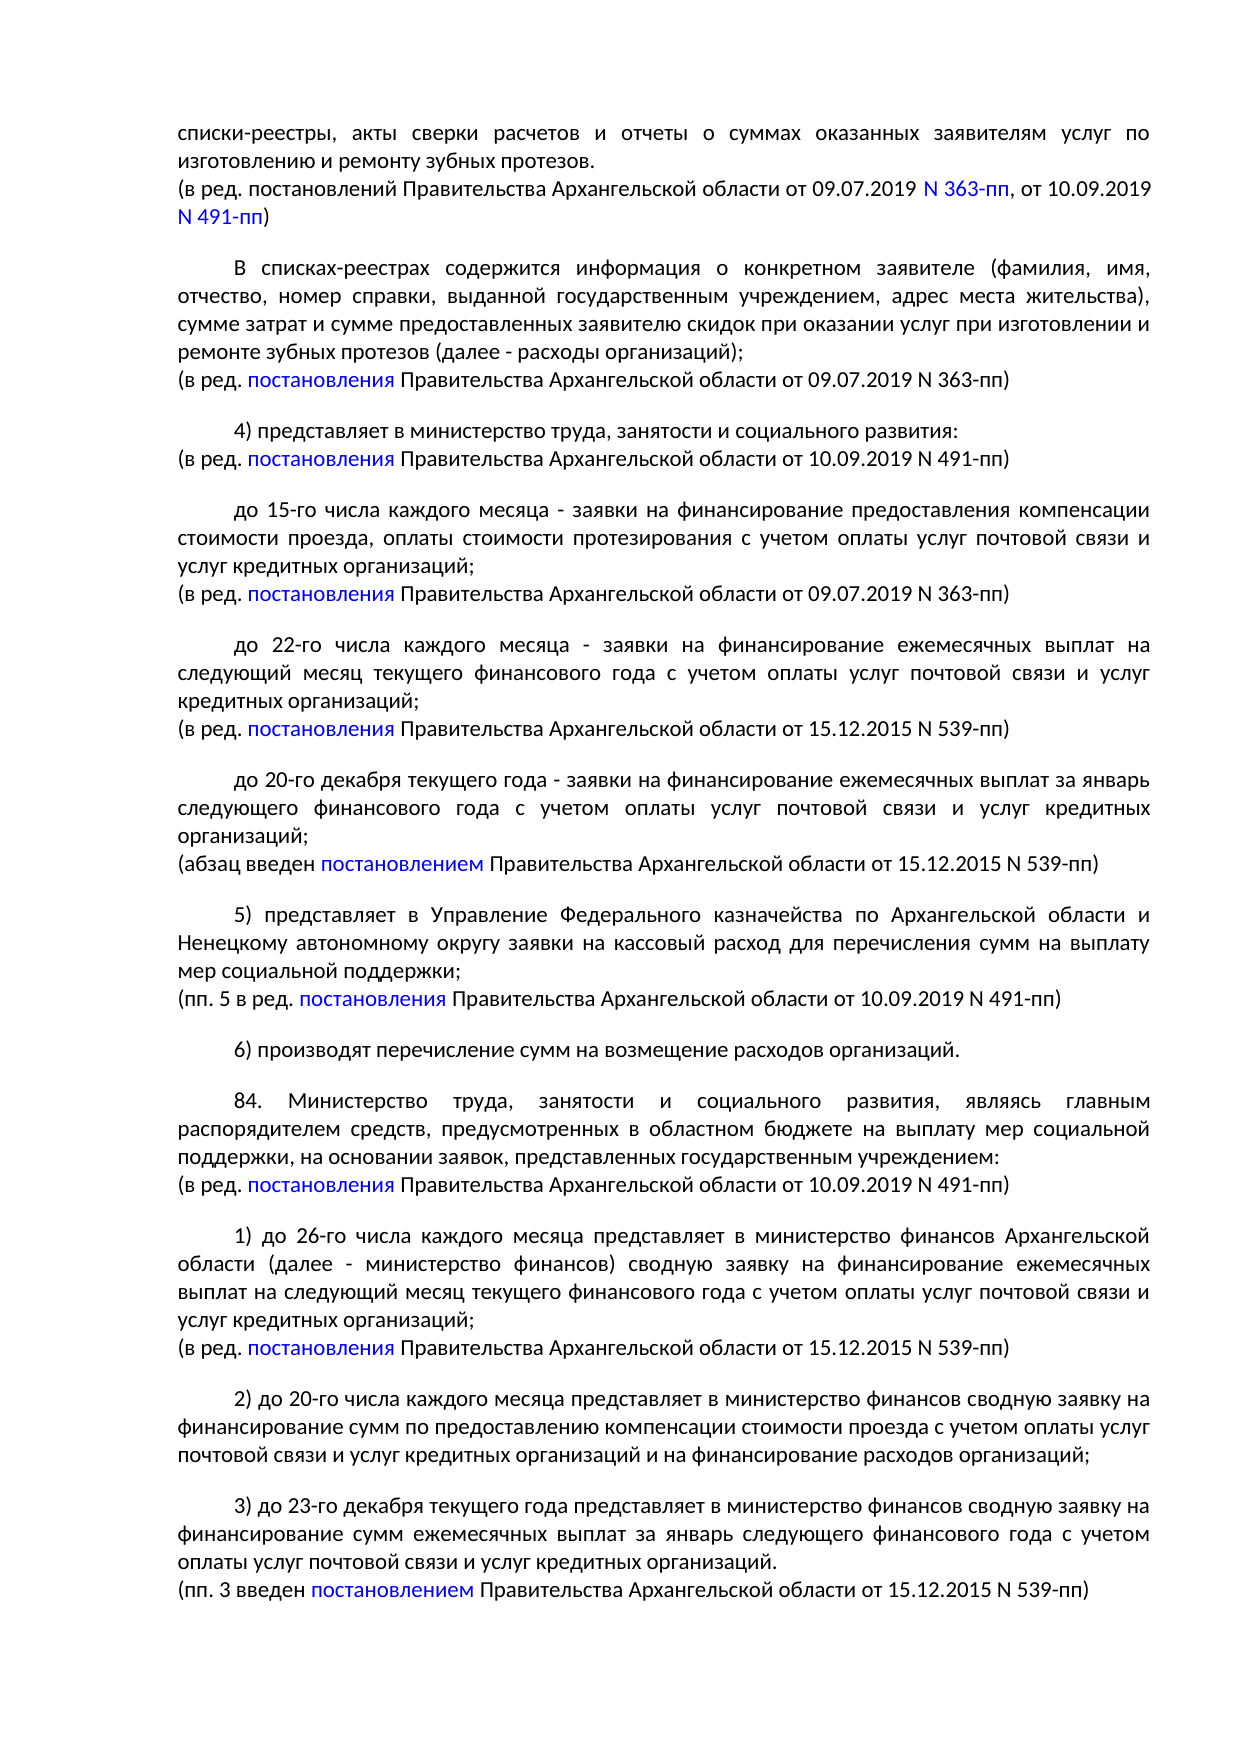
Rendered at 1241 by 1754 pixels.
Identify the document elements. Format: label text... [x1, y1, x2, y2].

text 6) производят перечисление сумм на возмещение расходов организаций. [177, 1035, 1152, 1063]
text (в ред. постановлений Правительства Архангельской области от 09.07.2019 N 363-пп, от 10.09.2019 N 491-пп) [177, 174, 1152, 230]
text 1) до 26-го числа каждого месяца представляет в министерство финансов Архангельской области (далее - министерство финансов) сводную заявку на финансирование ежемесячных выплат на следующий месяц текущего финансового года с учетом оплаты услуг почтовой связи и услуг кредитных организаций; [177, 1221, 1152, 1333]
text 5) представляет в Управление Федерального казначейства по Архангельской области и Ненецкому автономному округу заявки на кассовый расход для перечисления сумм на выплату мер социальной поддержки; [177, 900, 1152, 984]
text В списках-реестрах содержится информация о конкретном заявителе (фамилия, имя, отчество, номер справки, выданной государственным учреждением, адрес места жительства), сумме затрат и сумме предоставленных заявителю скидок при оказании услуг при изготовлении и ремонте зубных протезов (далее - расходы организаций); [177, 253, 1152, 365]
text 3) до 23-го декабря текущего года представляет в министерство финансов сводную заявку на финансирование сумм ежемесячных выплат за январь следующего финансового года с учетом оплаты услуг почтовой связи и услуг кредитных организаций. [177, 1491, 1152, 1575]
text (в ред. постановления Правительства Архангельской области от 10.09.2019 N 491-пп) [177, 444, 1152, 472]
text (в ред. постановления Правительства Архангельской области от 09.07.2019 N 363-пп) [177, 365, 1152, 393]
text до 20-го декабря текущего года - заявки на финансирование ежемесячных выплат за январь следующего финансового года с учетом оплаты услуг почтовой связи и услуг кредитных организаций; [177, 765, 1152, 849]
text 84. Министерство труда, занятости и социального развития, являясь главным распорядителем средств, предусмотренных в областном бюджете на выплату мер социальной поддержки, на основании заявок, представленных государственным учреждением: [177, 1086, 1152, 1170]
text до 15-го числа каждого месяца - заявки на финансирование предоставления компенсации стоимости проезда, оплаты стоимости протезирования с учетом оплаты услуг почтовой связи и услуг кредитных организаций; [177, 495, 1152, 579]
text (в ред. постановления Правительства Архангельской области от 09.07.2019 N 363-пп) [177, 579, 1152, 607]
text 4) представляет в министерство труда, занятости и социального развития: [177, 416, 1152, 444]
text (в ред. постановления Правительства Архангельской области от 10.09.2019 N 491-пп) [177, 1170, 1152, 1198]
text 2) до 20-го числа каждого месяца представляет в министерство финансов сводную заявку на финансирование сумм по предоставлению компенсации стоимости проезда с учетом оплаты услуг почтовой связи и услуг кредитных организаций и на финансирование расходов организаций; [177, 1384, 1152, 1468]
text до 22-го числа каждого месяца - заявки на финансирование ежемесячных выплат на следующий месяц текущего финансового года с учетом оплаты услуг почтовой связи и услуг кредитных организаций; [177, 630, 1152, 714]
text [177, 118, 1152, 174]
text (пп. 5 в ред. постановления Правительства Архангельской области от 10.09.2019 N 491-пп) [177, 984, 1152, 1012]
text (пп. 3 введен постановлением Правительства Архангельской области от 15.12.2015 N 539-пп) [177, 1575, 1152, 1603]
text (в ред. постановления Правительства Архангельской области от 15.12.2015 N 539-пп) [177, 1333, 1152, 1361]
text (в ред. постановления Правительства Архангельской области от 15.12.2015 N 539-пп) [177, 714, 1152, 742]
text (абзац введен постановлением Правительства Архангельской области от 15.12.2015 N 539-пп) [177, 849, 1152, 877]
